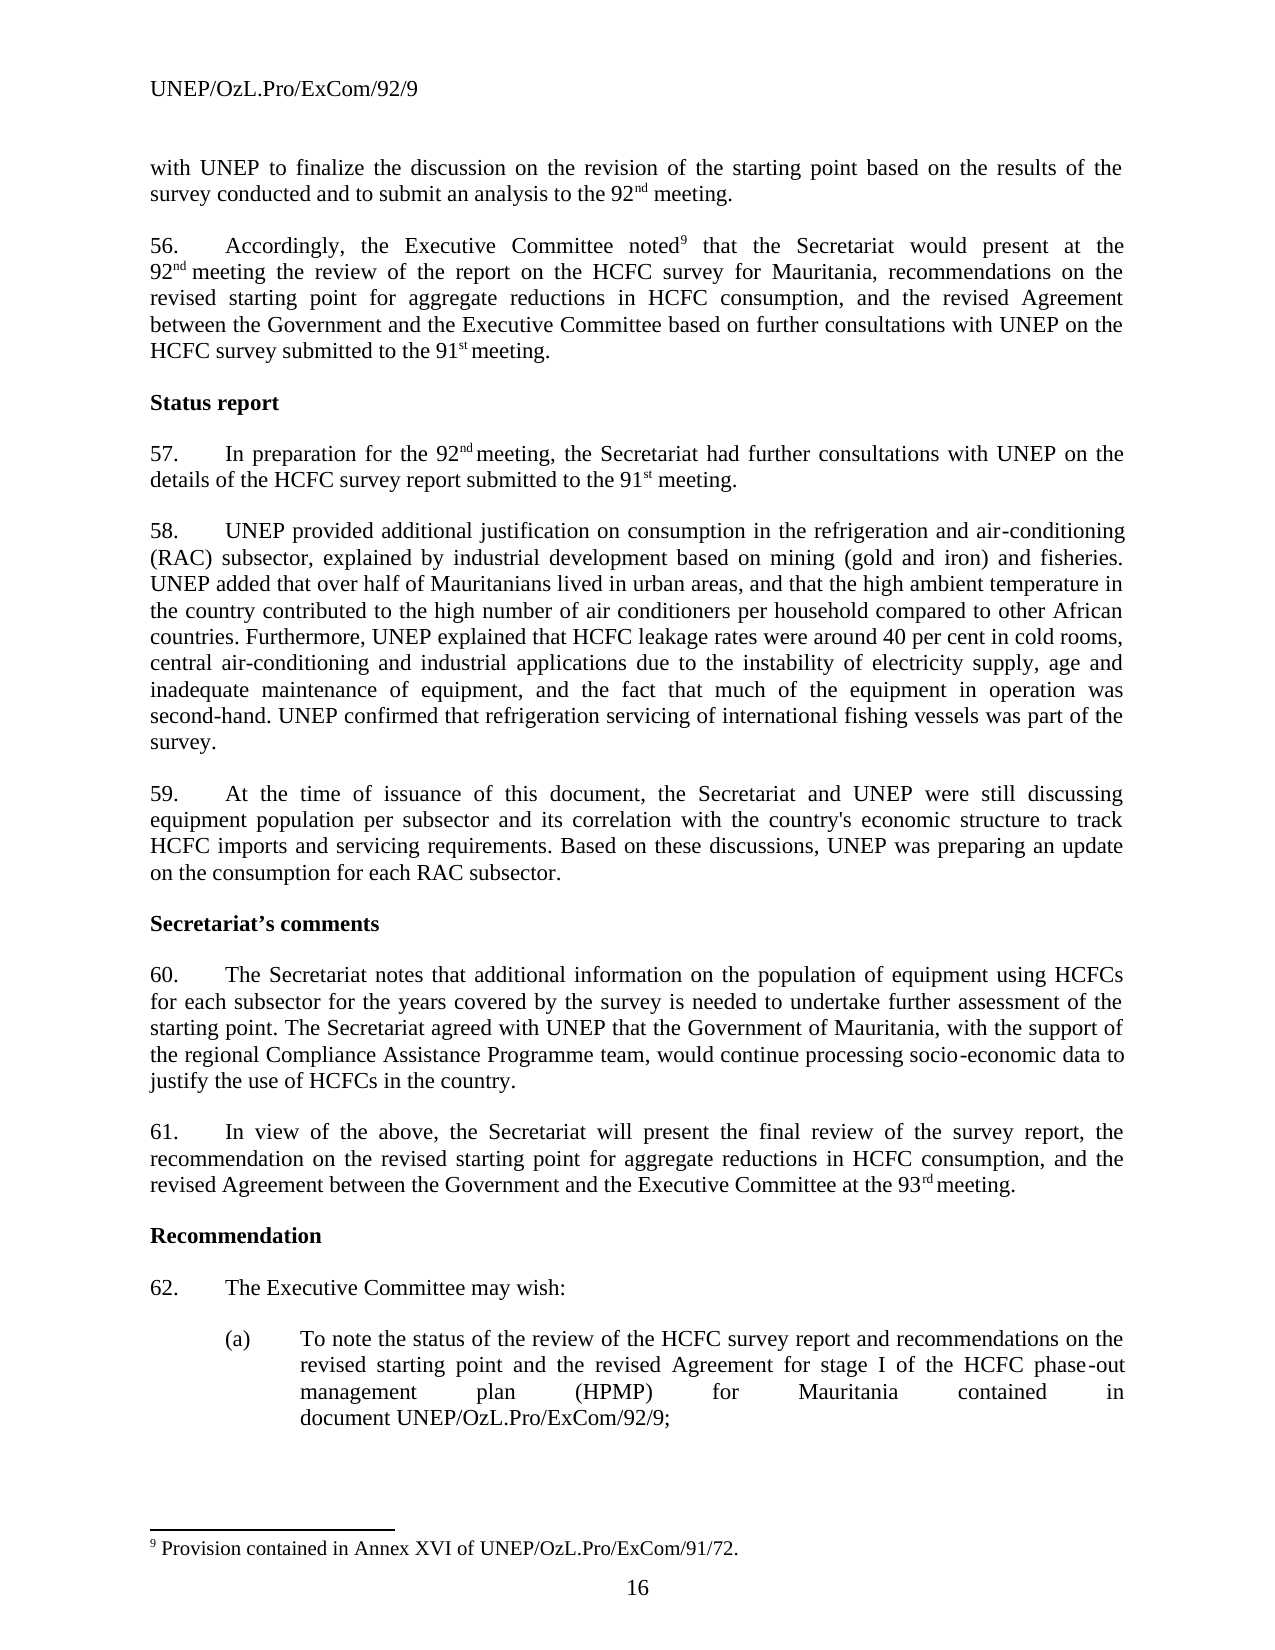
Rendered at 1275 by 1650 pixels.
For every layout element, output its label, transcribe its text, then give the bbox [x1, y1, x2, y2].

subtitle The Secretariat notes that additional information on the population of equipment using HCFCs for each subsector for the years covered by the survey is needed to undertake further assessment of the starting point. The Secretariat agreed with UNEP that the Government of Mauritania, with the support of the regional Compliance Assistance Programme team, would continue processing socio-economic data to justify the use of HCFCs in the country. [150, 962, 1125, 1093]
subtitle At the time of issuance of this document, the Secretariat and UNEP were still discussing equipment population per subsector and its correlation with the country's economic structure to track HCFC imports and servicing requirements. Based on these discussions, UNEP was preparing an update on the consumption for each RAC subsector. [150, 780, 1125, 885]
text Status report [150, 388, 1125, 415]
subtitle Accordingly, the Executive Committee noted that the Secretariat would present at the 92nd meeting the review of the report on the HCFC survey for Mauritania, recommendations on the revised starting point for aggregate reductions in HCFC consumption, and the revised Agreement between the Government and the Executive Committee based on further consultations with UNEP on the HCFC survey submitted to the 91st meeting. [150, 232, 1125, 363]
subtitle The Executive Committee may wish: [150, 1274, 1125, 1300]
text Secretariat’s comments [150, 910, 1125, 937]
subtitle In view of the above, the Secretariat will present the final review of the survey report, the recommendation on the revised starting point for aggregate reductions in HCFC consumption, and the revised Agreement between the Government and the Executive Committee at the 93rd meeting. [150, 1118, 1125, 1197]
text Recommendation [150, 1222, 1125, 1249]
subtitle In preparation for the 92nd meeting, the Secretariat had further consultations with UNEP on the details of the HCFC survey report submitted to the 91st meeting. [150, 440, 1125, 493]
subtitle To note the status of the review of the HCFC survey report and recommendations on the revised starting point and the revised Agreement for stage I of the HCFC phase-out management plan (HPMP) for Mauritania contained in document UNEP/OzL.Pro/ExCom/92/9; [225, 1325, 1125, 1431]
subtitle UNEP provided additional justification on consumption in the refrigeration and air-conditioning (RAC) subsector, explained by industrial development based on mining (gold and iron) and fisheries. UNEP added that over half of Mauritanians lived in urban areas, and that the high ambient temperature in the country contributed to the high number of air conditioners per household compared to other African countries. Furthermore, UNEP explained that HCFC leakage rates were around 40 per cent in cold rooms, central air-conditioning and industrial applications due to the instability of electricity supply, age and inadequate maintenance of equipment, and the fact that much of the equipment in operation was second-hand. UNEP confirmed that refrigeration servicing of international fishing vessels was part of the survey. [150, 518, 1125, 755]
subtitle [150, 154, 1125, 207]
